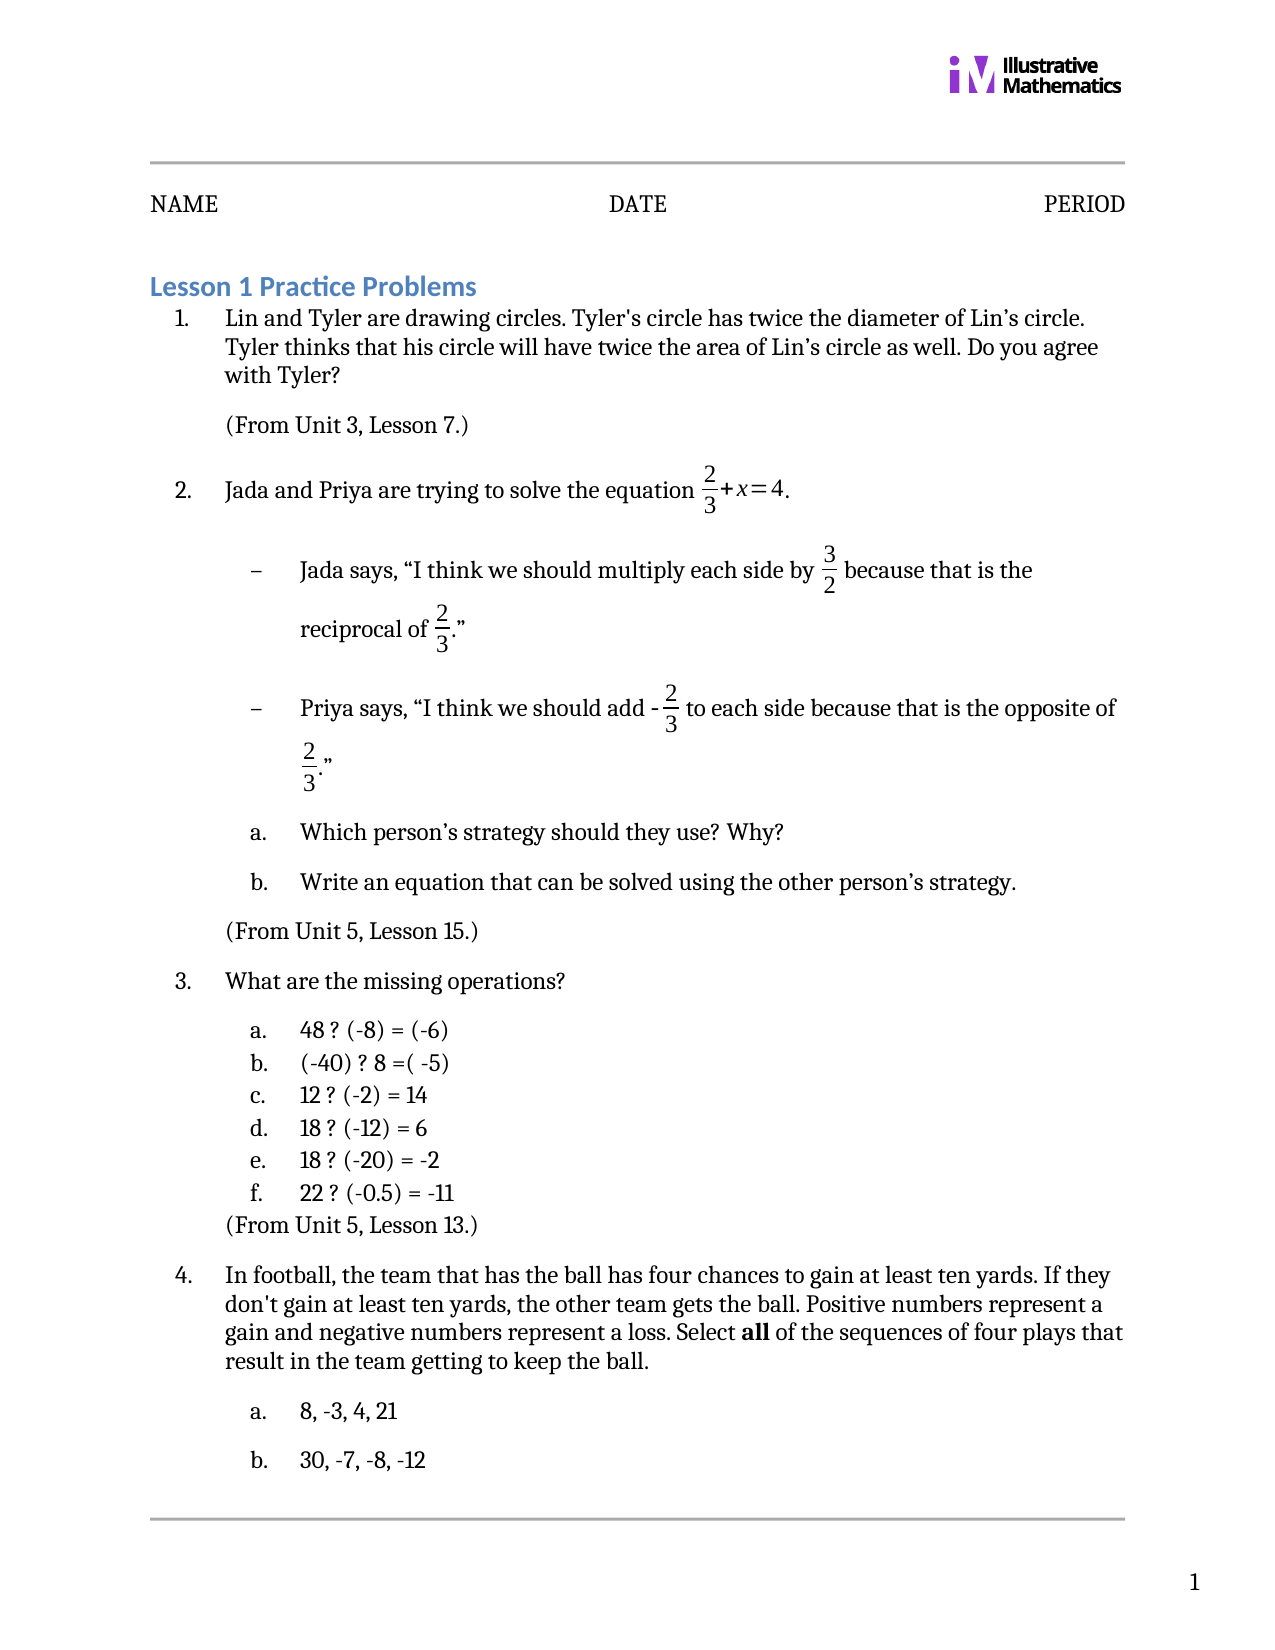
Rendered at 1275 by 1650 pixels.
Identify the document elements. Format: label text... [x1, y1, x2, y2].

list 12 ? (-2) = 14 [250, 1081, 1125, 1110]
list 22 ? (-0.5) = -11 [250, 1179, 1125, 1207]
picture [949, 55, 1121, 93]
list Write an equation that can be solved using the other person’s strategy. [250, 867, 1125, 896]
subtitle Lesson 1 Practice Problems [150, 268, 1125, 304]
list (From Unit 5, Lesson 15.) [175, 917, 1125, 946]
list Which person’s strategy should they use? Why? [250, 818, 1125, 847]
list In football, the team that has the ball has four chances to gain at least ten yards. If they don't gain at least ten yards, the other team gets the ball. Positive numbers represent a gain and negative numbers represent a loss. Select all of the sequences of four plays that result in the team getting to keep the ball. [175, 1261, 1125, 1376]
list 30, -7, -8, -12 [250, 1446, 1125, 1475]
list Jada says, “I think we should multiply each side by because that is the reciprocal of .” [250, 540, 1125, 658]
list Lin and Tyler are drawing circles. Tyler's circle has twice the diameter of Lin’s circle. Tyler thinks that his circle will have twice the area of Lin’s circle as well. Do you agree with Tyler? [175, 304, 1125, 390]
list 18 ? (-12) = 6 [250, 1114, 1125, 1142]
list 48 ? (-8) = (-6) [250, 1016, 1125, 1045]
list What are the missing operations? [175, 967, 1125, 995]
list 8, -3, 4, 21 [250, 1397, 1125, 1425]
list Priya says, “I think we should add to each side because that is the opposite of .” [250, 679, 1125, 797]
list (From Unit 5, Lesson 13.) [175, 1211, 1125, 1240]
list 18 ? (-20) = -2 [250, 1146, 1125, 1175]
list (From Unit 3, Lesson 7.) [175, 411, 1125, 440]
list (-40) ? 8 =( -5) [250, 1049, 1125, 1077]
list Jada and Priya are trying to solve the equation . [175, 461, 1125, 519]
